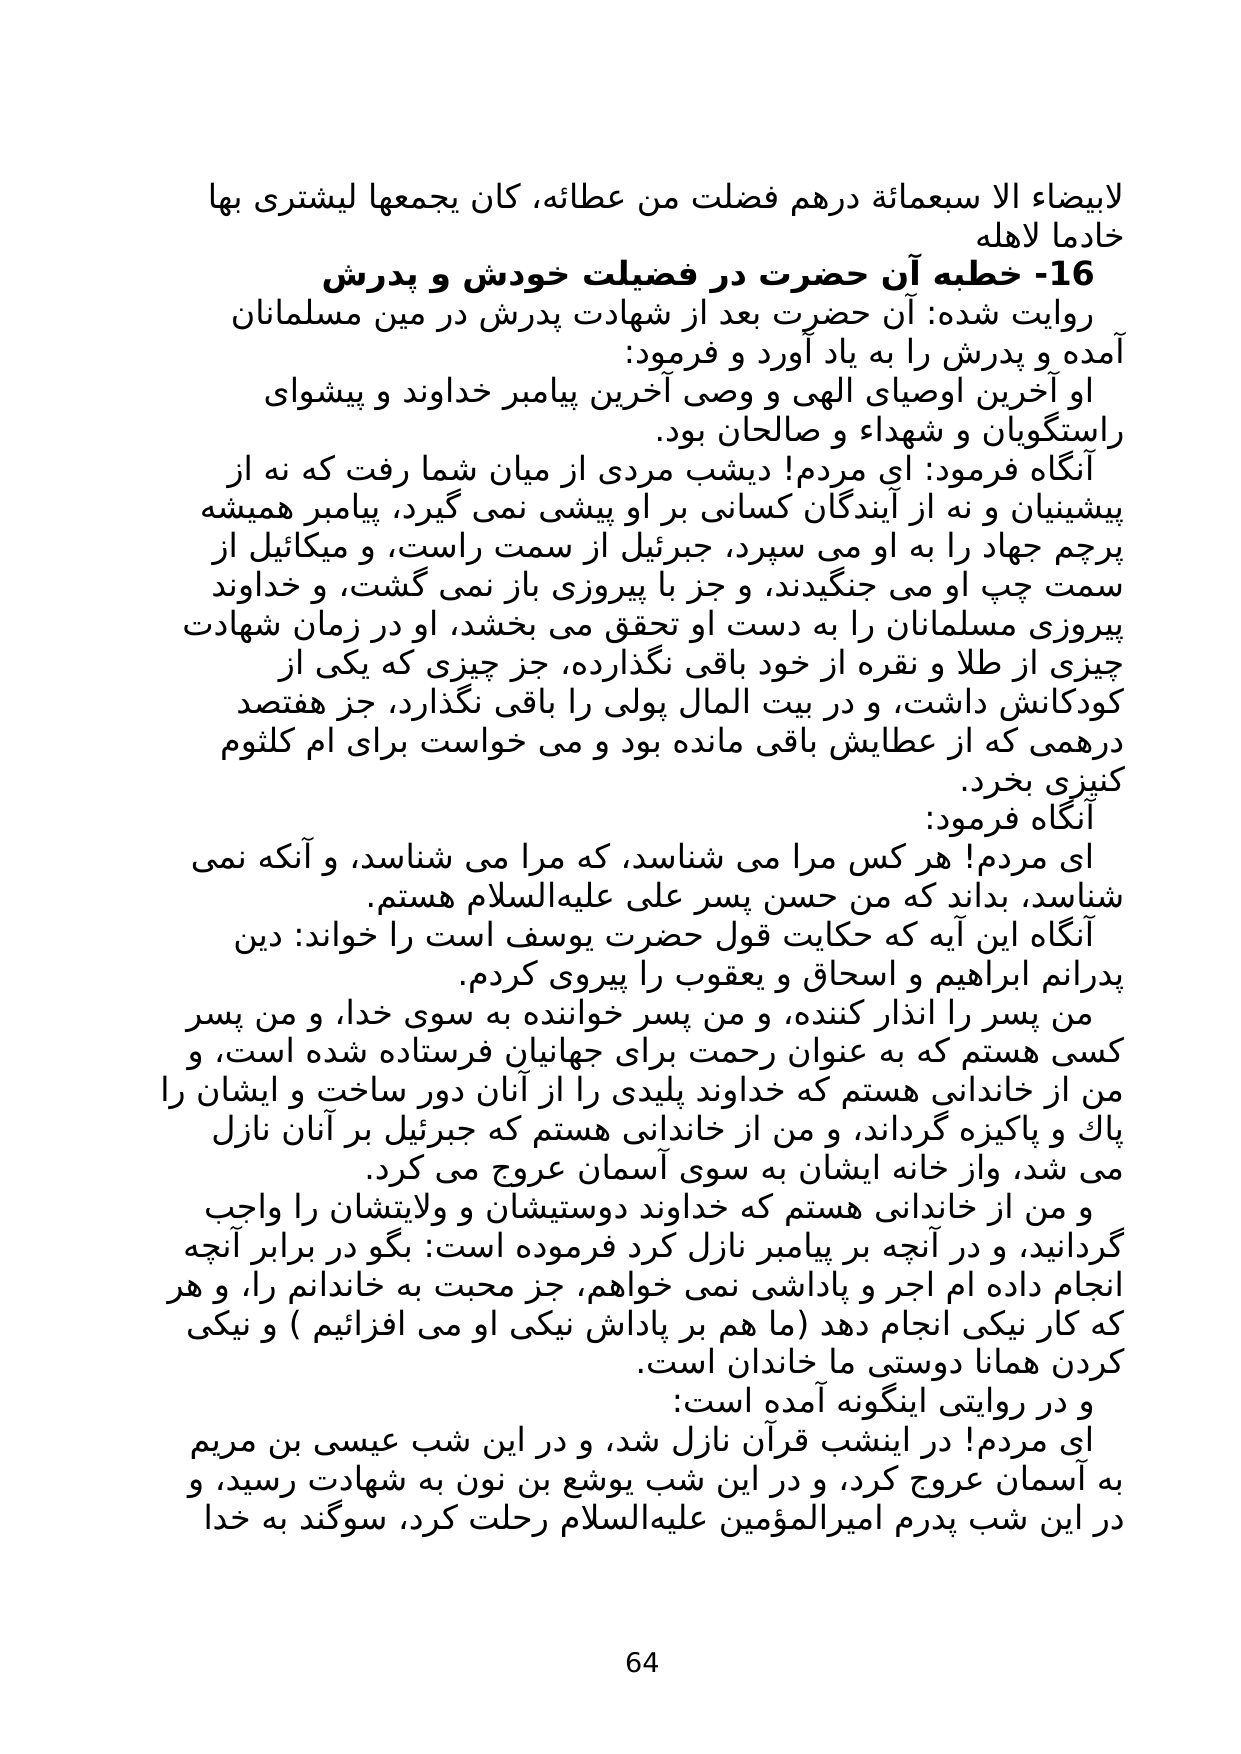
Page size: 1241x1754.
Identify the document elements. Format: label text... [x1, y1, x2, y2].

text 16- خطبه آن حضرت در فضيلت خودش و پدرش [159, 255, 1125, 294]
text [159, 1421, 1125, 1537]
text و من از خاندانى هستم كه خداوند دوستيشان و ولايتشان را واجب گردانيد، و در آنچه بر پيامبر نازل كرد فرموده است: بگو در برابر آنچه انجام داده ام اجر و پاداشى نمى خواهم، جز محبت به خاندانم را، و هر كه كار نيكى انجام دهد (ما هم بر پاداش نيكى او مى افزائيم ) و نيكى كردن همانا دوستى ما خاندان است. [159, 1187, 1125, 1382]
text اى مردم! هر كس مرا مى شناسد، كه مرا مى شناسد، و آنكه نمى شناسد، بداند كه من حسن پسر على عليه‌السلام هستم. [159, 838, 1125, 915]
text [159, 177, 1125, 255]
text من پسر را انذار كننده، و من پسر خواننده به سوى خدا، و من پسر كسى هستم كه به عنوان رحمت براى جهانيان فرستاده شده است، و من از خاندانى هستم كه خداوند پليدى را از آنان دور ساخت و ايشان را پاك و پاكيزه گرداند، و من از خاندانى هستم كه جبرئيل بر آنان نازل مى شد، واز خانه ايشان به سوى آسمان عروج مى كرد. [159, 993, 1125, 1187]
text آنگاه فرمود: [159, 799, 1125, 838]
text او آخرين اوصياى الهى و وصى آخرين پيامبر خداوند و پيشواى راستگويان و شهداء و صالحان بود. [159, 371, 1125, 449]
text و در روايتى اينگونه آمده است: [159, 1382, 1125, 1421]
text روايت شده: آن حضرت بعد از شهادت پدرش در مين مسلمانان آمده و پدرش را به ياد آورد و فرمود: [159, 294, 1125, 371]
text آنگاه فرمود: اى مردم! ديشب مردى از ميان شما رفت كه نه از پيشينيان و نه از آيندگان كسانى بر او پيشى نمى گيرد، پيامبر هميشه پرچم جهاد را به او مى سپرد، جبرئيل از سمت راست، و ميكائيل از سمت چپ او مى جنگيدند، و جز با پيروزى باز نمى گشت، و خداوند پيروزى مسلمانان را به دست او تحقق مى بخشد، او در زمان شهادت چيزى از طلا و نقره از خود باقى نگذارده، جز چيزى كه يكى از كودكانش داشت، و در بيت المال پولى را باقى نگذارد، جز هفتصد درهمى كه از عطايش باقى مانده بود و مى خواست براى ام كلثوم كنيزى بخرد. [159, 449, 1125, 799]
text آنگاه اين آيه كه حكايت قول حضرت يوسف است را خواند: دين پدرانم ابراهيم و اسحاق و يعقوب را پيروى كردم. [159, 915, 1125, 993]
